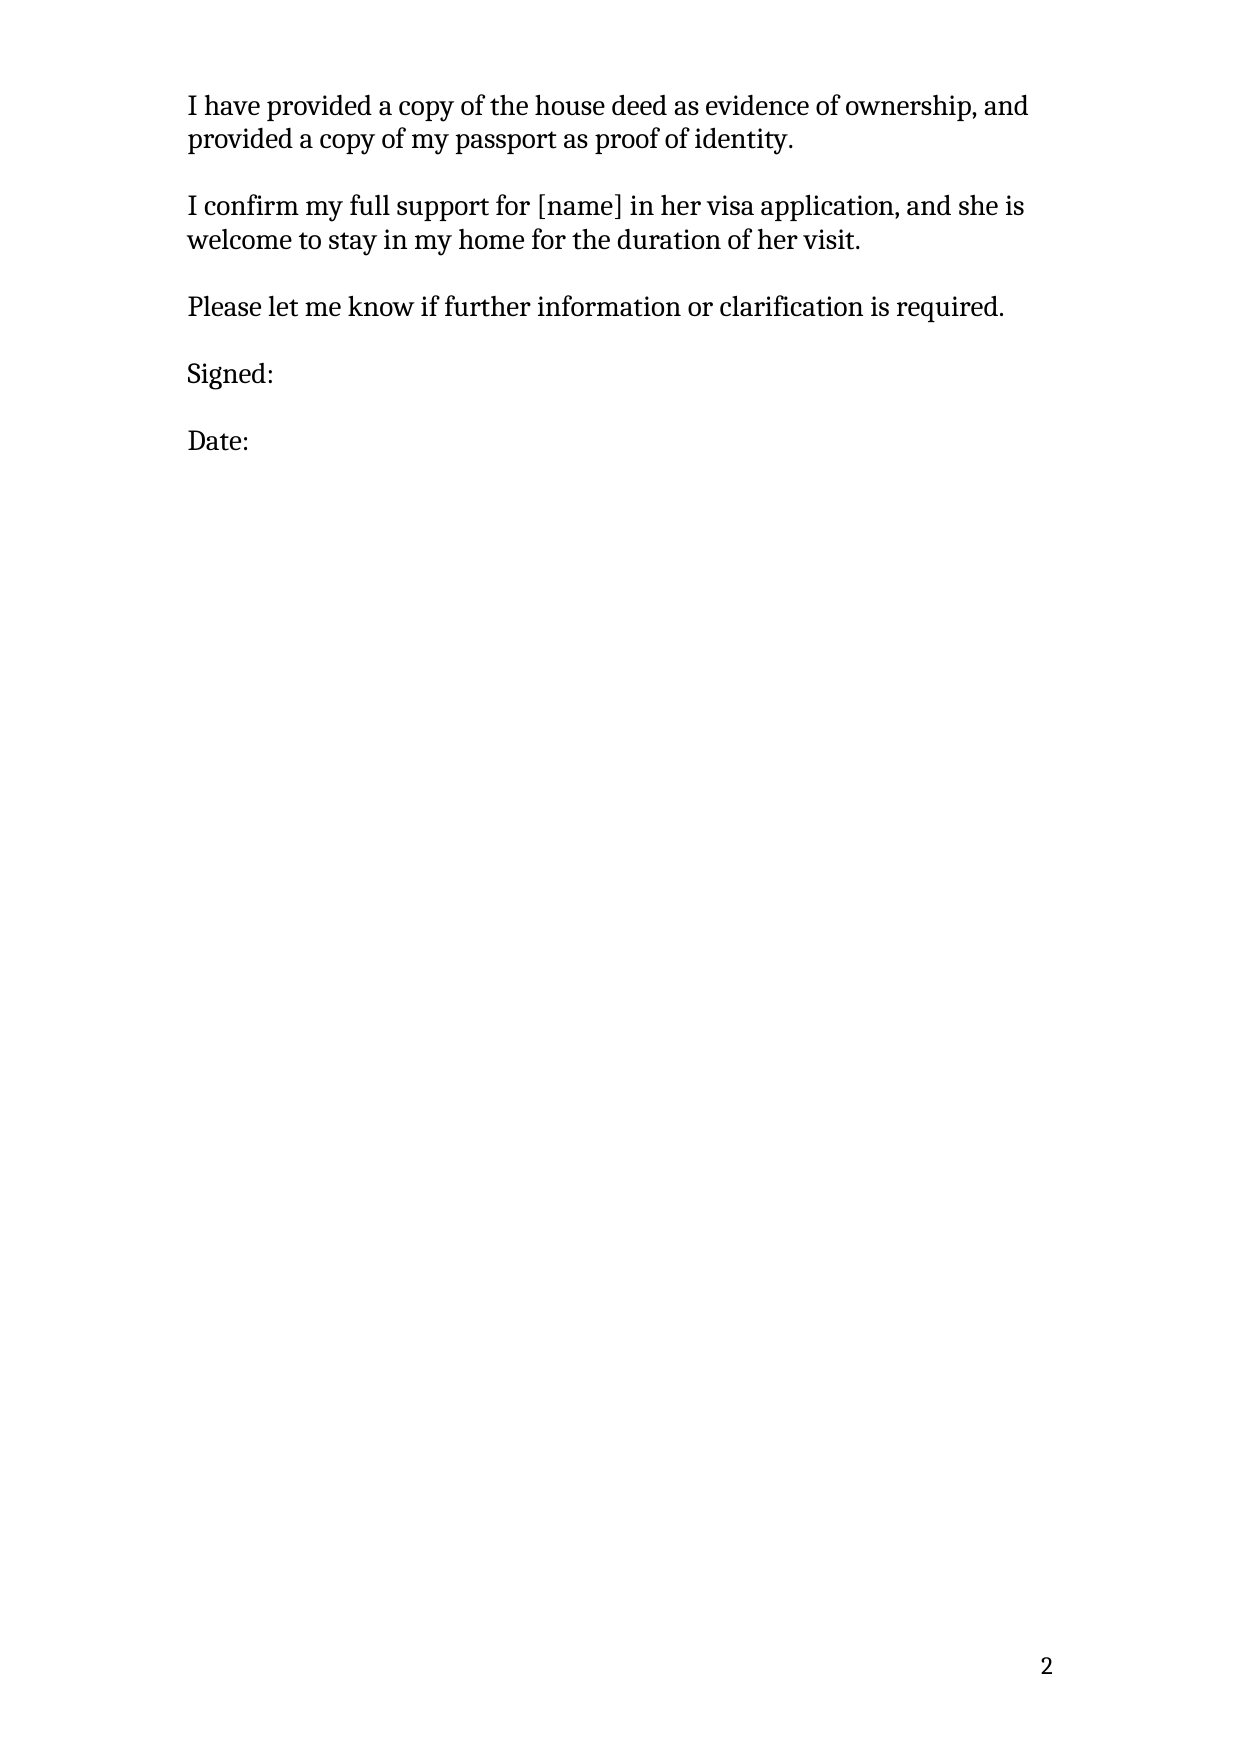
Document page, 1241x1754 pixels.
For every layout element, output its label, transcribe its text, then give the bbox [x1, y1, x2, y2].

text Date: [187, 424, 1053, 458]
text I have provided a copy of the house deed as evidence of ownership, and provided a copy of my passport as proof of identity. [187, 89, 1053, 156]
text I confirm my full support for [name] in her visa application, and she is welcome to stay in my home for the duration of her visit. [187, 189, 1053, 256]
text Signed: [187, 357, 1053, 391]
text Please let me know if further information or clarification is required. [187, 290, 1053, 323]
